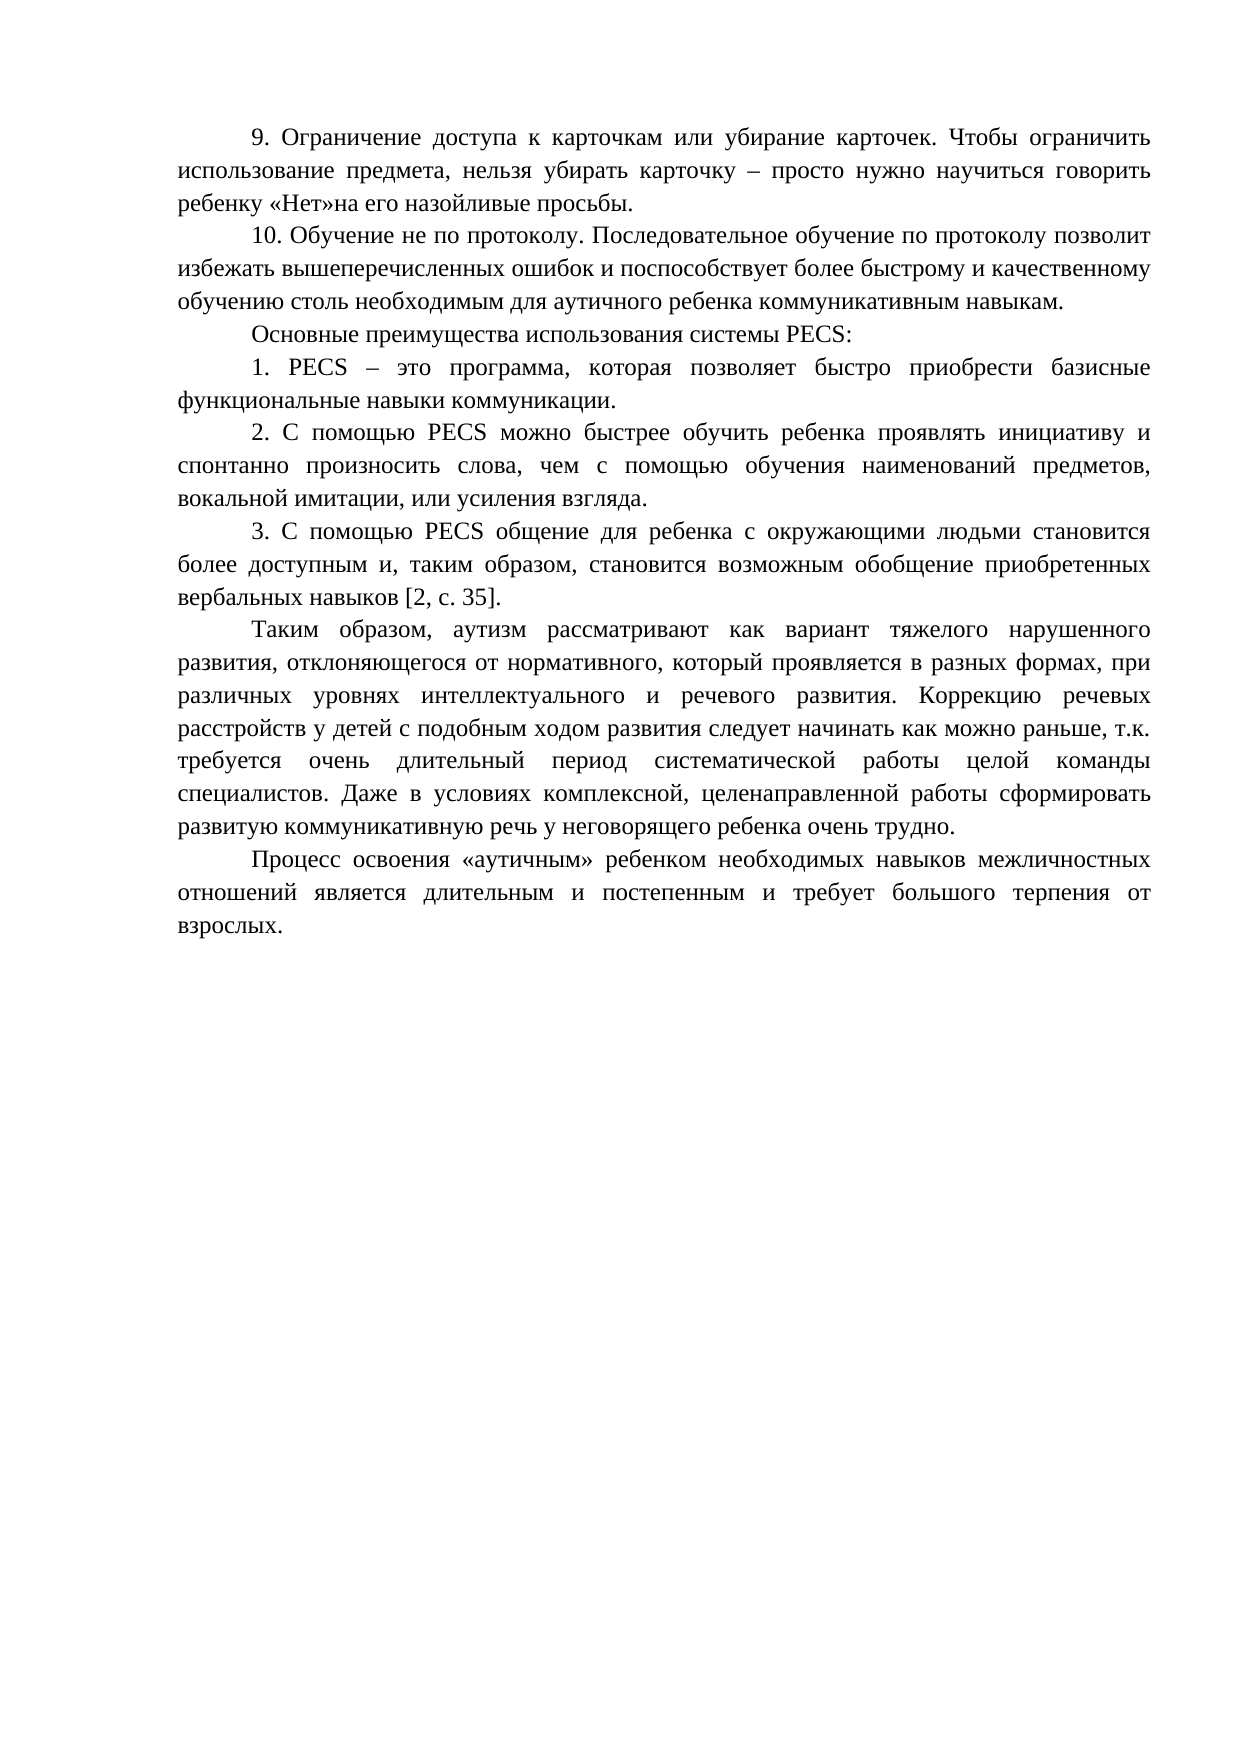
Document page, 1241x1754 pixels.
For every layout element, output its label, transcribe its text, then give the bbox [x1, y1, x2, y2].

text Процесс освоения «аутичным» ребенком необходимых навыков межличностных отношений является длительным и постепенным и требует большого терпения от взрослых. [177, 840, 1152, 938]
text 2. С помощью РЕСS можно быстрее обучить ребенка проявлять инициативу и спонтанно произносить слова, чем с помощью обучения наименований предметов, вокальной имитации, или усиления взгляда. [177, 413, 1152, 512]
text 1. РЕСS – это программа, которая позволяет быстро приобрести базисные функциональные навыки коммуникации. [177, 348, 1152, 413]
text 3. С помощью РЕСS общение для ребенка с окружающими людьми становится более доступным и, таким образом, становится возможным обобщение приобретенных вербальных навыков [2, c. 35]. [177, 512, 1152, 610]
text Таким образом, аутизм рассматривают как вариант тяжелого нарушенного развития, отклоняющегося от нормативного, который проявляется в разных формах, при различных уровнях интеллектуального и речевого развития. Коррекцию речевых расстройств у детей с подобным ходом развития следует начинать как можно раньше, т.к. требуется очень длительный период систематической работы целой команды специалистов. Даже в условиях комплексной, целенаправленной работы сформировать развитую коммуникативную речь у неговорящего ребенка очень трудно. [177, 610, 1152, 840]
text Основные преимущества использования системы РЕСS: [177, 315, 1152, 348]
text 9. Ограничение доступа к карточкам или убирание карточек. Чтобы ограничить использование предмета, нельзя убирать карточку – просто нужно научиться говорить ребенку «Нет»на его назойливые просьбы. [177, 118, 1152, 217]
text 10. Обучение не по протоколу. Последовательное обучение по протоколу позволит избежать вышеперечисленных ошибок и поспособствует более быстрому и качественному обучению столь необходимым для аутичного ребенка коммуникативным навыкам. [177, 217, 1152, 315]
